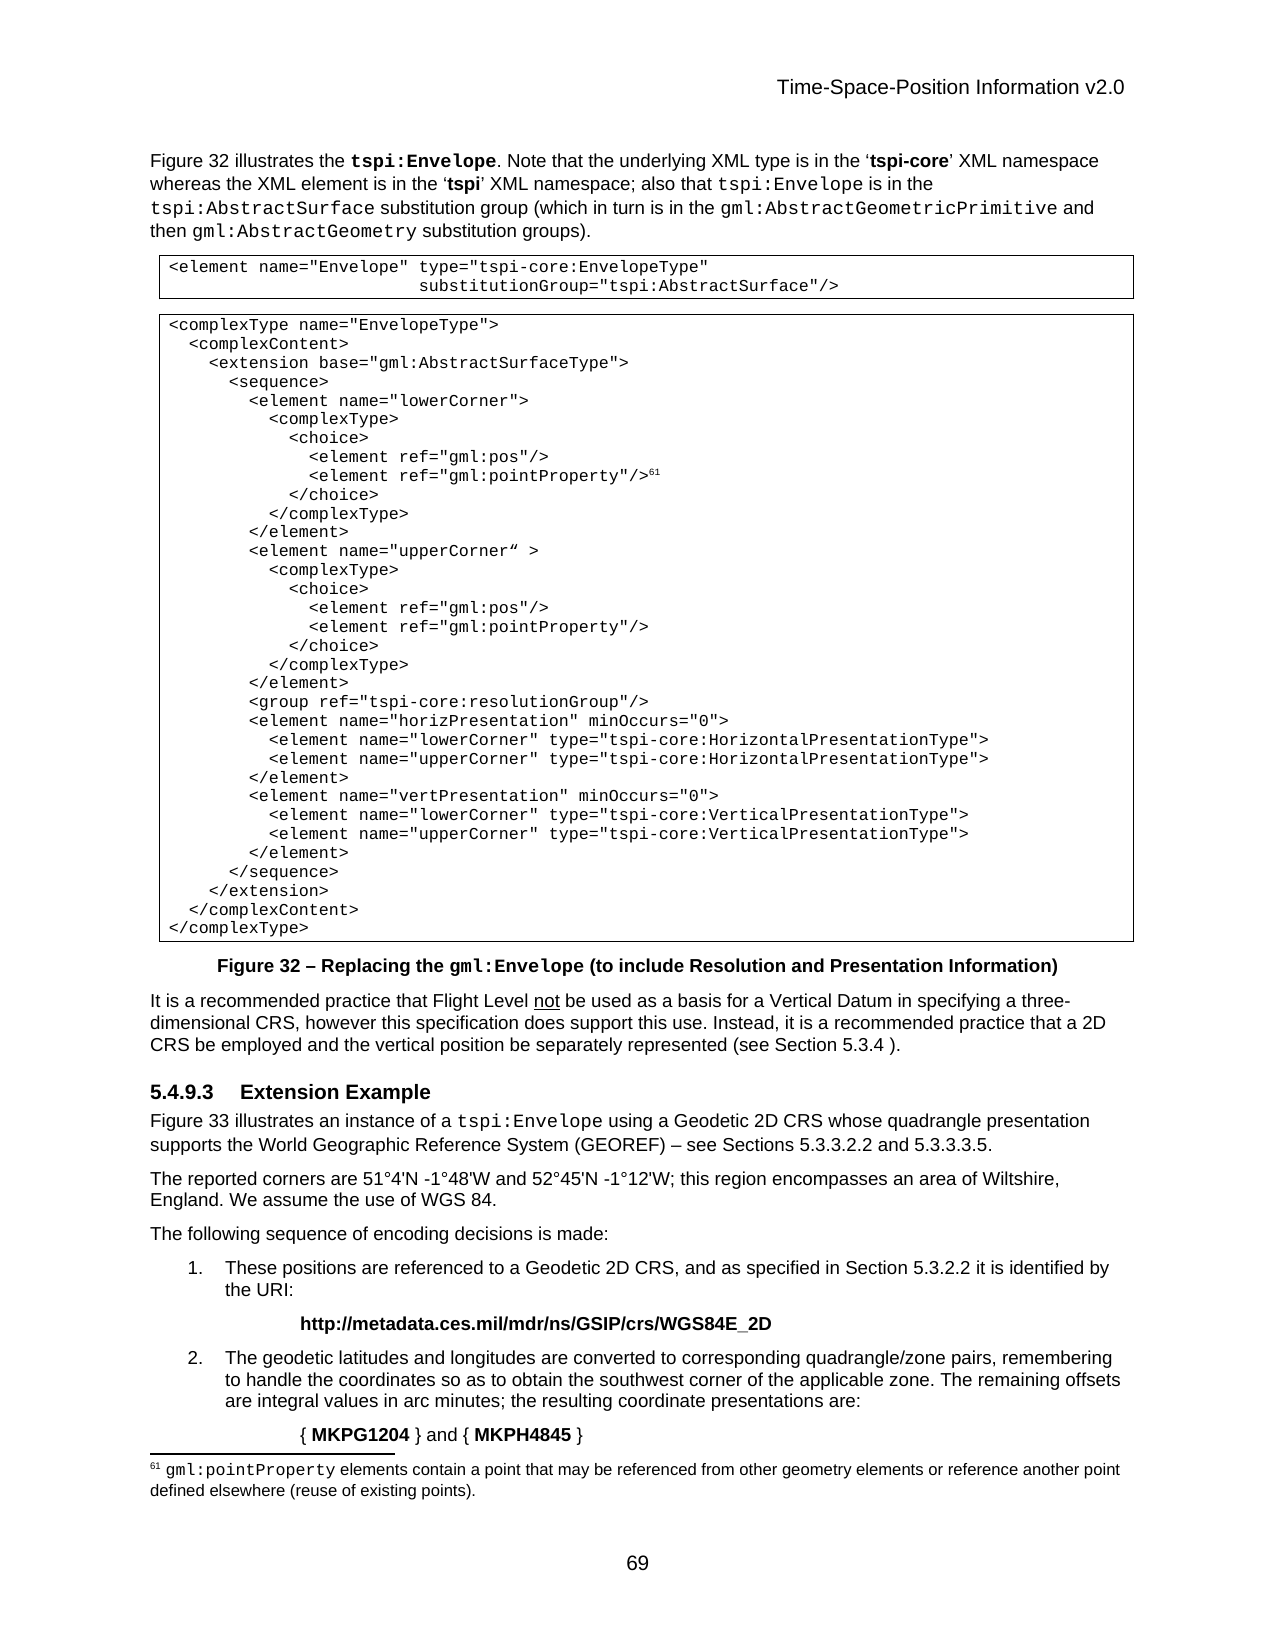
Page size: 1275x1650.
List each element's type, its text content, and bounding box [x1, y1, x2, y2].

text <element ref="gml:pointProperty"/> [160, 464, 1133, 483]
text </element> [160, 766, 1133, 785]
text </extension> [160, 879, 1133, 898]
text <element name="upperCorner“ > [160, 540, 1133, 559]
text <sequence> [160, 370, 1133, 389]
text </sequence> [160, 860, 1133, 879]
text The following sequence of encoding decisions is made: [150, 1223, 1125, 1244]
list The geodetic latitudes and longitudes are converted to corresponding quadrangle/zone pairs, remembering to handle the coordinates so as to obtain the southwest corner of the applicable zone. The remaining offsets are integral values in arc minutes; the resulting coordinate presentations are: [187, 1347, 1125, 1411]
text </complexType> [160, 653, 1133, 672]
text { MKPG1204 } and { MKPH4845 } [300, 1424, 1125, 1446]
text The reported corners are 51°4'N -1°48'W and 52°45'N -1°12'W; this region encompasses an area of Wiltshire, England. We assume the use of WGS 84. [150, 1167, 1125, 1211]
text <choice> [160, 427, 1133, 446]
text <complexType> [160, 408, 1133, 427]
text <element name="vertPresentation" minOccurs="0"> [160, 785, 1133, 804]
text <group ref="tspi-core:resolutionGroup"/> [160, 691, 1133, 709]
text <complexContent> [160, 332, 1133, 351]
text <element ref="gml:pointProperty"/> [160, 615, 1133, 634]
text <element ref="gml:pos"/> [160, 596, 1133, 615]
text </element> [160, 521, 1133, 540]
text </choice> [160, 634, 1133, 653]
text <element name="upperCorner" type="tspi-core:VerticalPresentationType"> [160, 823, 1133, 841]
subtitle Extension Example [150, 1080, 1125, 1104]
text <element name="upperCorner" type="tspi-core:HorizontalPresentationType"> [160, 747, 1133, 766]
text <complexType name="EnvelopeType"> [160, 315, 1133, 332]
text <element name="lowerCorner" type="tspi-core:HorizontalPresentationType"> [160, 728, 1133, 747]
text </element> [160, 672, 1133, 691]
text Figure 32 – Replacing the gml:Envelope (to include Resolution and Presentation Information) [150, 954, 1125, 978]
list These positions are referenced to a Geodetic 2D CRS, and as specified in Section 5.3.2.2 it is identified by the URI: [187, 1257, 1125, 1300]
text It is a recommended practice that Flight Level not be used as a basis for a Vertical Datum in specifying a three-dimensional CRS, however this specification does support this use. Instead, it is a recommended practice that a 2D CRS be employed and the vertical position be separately represented (see Section 5.3.4 ). [150, 990, 1125, 1055]
text <element name="lowerCorner"> [160, 389, 1133, 408]
text </complexType> [160, 502, 1133, 521]
text <complexType> [160, 559, 1133, 577]
text </complexType> [160, 917, 1133, 941]
text <extension base="gml:AbstractSurfaceType"> [160, 351, 1133, 370]
text Figure 32 illustrates the tspi:Envelope. Note that the underlying XML type is in the ‘tspi-core’ XML namespace whereas the XML element is in the ‘tspi’ XML namespace; also that tspi:Envelope is in the tspi:AbstractSurface substitution group (which in turn is in the gml:AbstractGeometricPrimitive and then gml:AbstractGeometry substitution groups). [150, 150, 1125, 243]
text <element name="lowerCorner" type="tspi-core:VerticalPresentationType"> [160, 804, 1133, 823]
text <choice> [160, 577, 1133, 596]
text <element name="horizPresentation" minOccurs="0"> [160, 709, 1133, 728]
text http://metadata.ces.mil/mdr/ns/GSIP/crs/WGS84E_2D [300, 1313, 1125, 1334]
text <element name="Envelope" type="tspi-core:EnvelopeType" substitutionGroup="tspi:AbstractSurface"/> [160, 256, 1133, 298]
text </element> [160, 841, 1133, 860]
text <element ref="gml:pos"/> [160, 446, 1133, 464]
text </choice> [160, 483, 1133, 502]
text </complexContent> [160, 898, 1133, 917]
text Figure 33 illustrates an instance of a tspi:Envelope using a Geodetic 2D CRS whose quadrangle presentation supports the World Geographic Reference System (GEOREF) – see Sections 5.3.3.2.2 and 5.3.3.3.5. [150, 1110, 1125, 1155]
